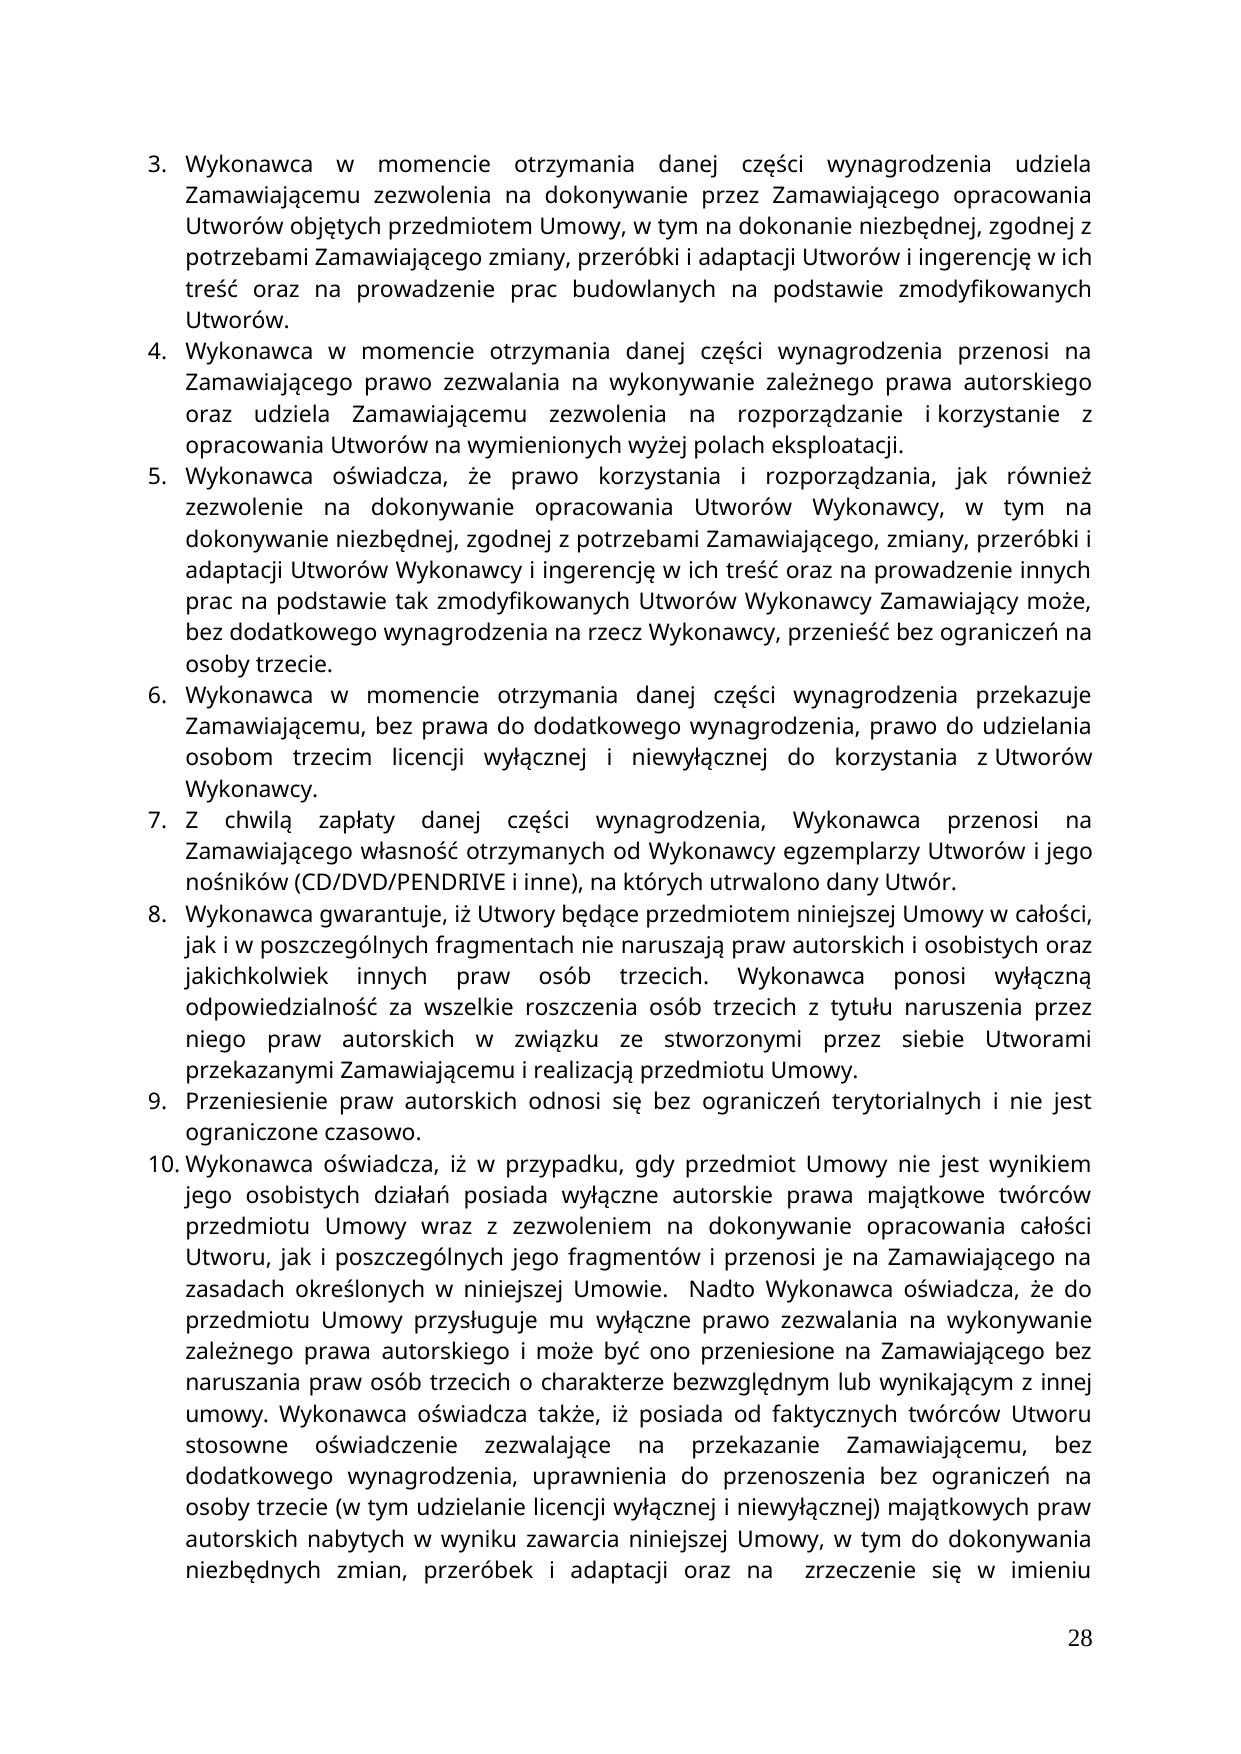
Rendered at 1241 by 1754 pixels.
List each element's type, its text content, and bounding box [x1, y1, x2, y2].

list Wykonawca w momencie otrzymania danej części wynagrodzenia udziela Zamawiającemu zezwolenia na dokonywanie przez Zamawiającego opracowania Utworów objętych przedmiotem Umowy, w tym na dokonanie niezbędnej, zgodnej z potrzebami Zamawiającego zmiany, przeróbki i adaptacji Utworów i ingerencję w ich treść oraz na prowadzenie prac budowlanych na podstawie zmodyfikowanych Utworów. [148, 148, 1093, 335]
list Wykonawca oświadcza, że prawo korzystania i rozporządzania, jak również zezwolenie na dokonywanie opracowania Utworów Wykonawcy, w tym na dokonywanie niezbędnej, zgodnej z potrzebami Zamawiającego, zmiany, przeróbki i adaptacji Utworów Wykonawcy i ingerencję w ich treść oraz na prowadzenie innych prac na podstawie tak zmodyfikowanych Utworów Wykonawcy Zamawiający może, bez dodatkowego wynagrodzenia na rzecz Wykonawcy, przenieść bez ograniczeń na osoby trzecie. [148, 460, 1093, 679]
list Z chwilą zapłaty danej części wynagrodzenia, Wykonawca przenosi na Zamawiającego własność otrzymanych od Wykonawcy egzemplarzy Utworów i jego nośników (CD/DVD/PENDRIVE i inne), na których utrwalono dany Utwór. [148, 804, 1093, 898]
list Wykonawca w momencie otrzymania danej części wynagrodzenia przekazuje Zamawiającemu, bez prawa do dodatkowego wynagrodzenia, prawo do udzielania osobom trzecim licencji wyłącznej i niewyłącznej do korzystania z Utworów Wykonawcy. [148, 679, 1093, 804]
list Wykonawca w momencie otrzymania danej części wynagrodzenia przenosi na Zamawiającego prawo zezwalania na wykonywanie zależnego prawa autorskiego oraz udziela Zamawiającemu zezwolenia na rozporządzanie i korzystanie z opracowania Utworów na wymienionych wyżej polach eksploatacji. [148, 335, 1093, 460]
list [148, 1148, 1093, 1585]
list Przeniesienie praw autorskich odnosi się bez ograniczeń terytorialnych i nie jest ograniczone czasowo. [148, 1085, 1093, 1148]
list Wykonawca gwarantuje, iż Utwory będące przedmiotem niniejszej Umowy w całości, jak i w poszczególnych fragmentach nie naruszają praw autorskich i osobistych oraz jakichkolwiek innych praw osób trzecich. Wykonawca ponosi wyłączną odpowiedzialność za wszelkie roszczenia osób trzecich z tytułu naruszenia przez niego praw autorskich w związku ze stworzonymi przez siebie Utworami przekazanymi Zamawiającemu i realizacją przedmiotu Umowy. [148, 898, 1093, 1085]
